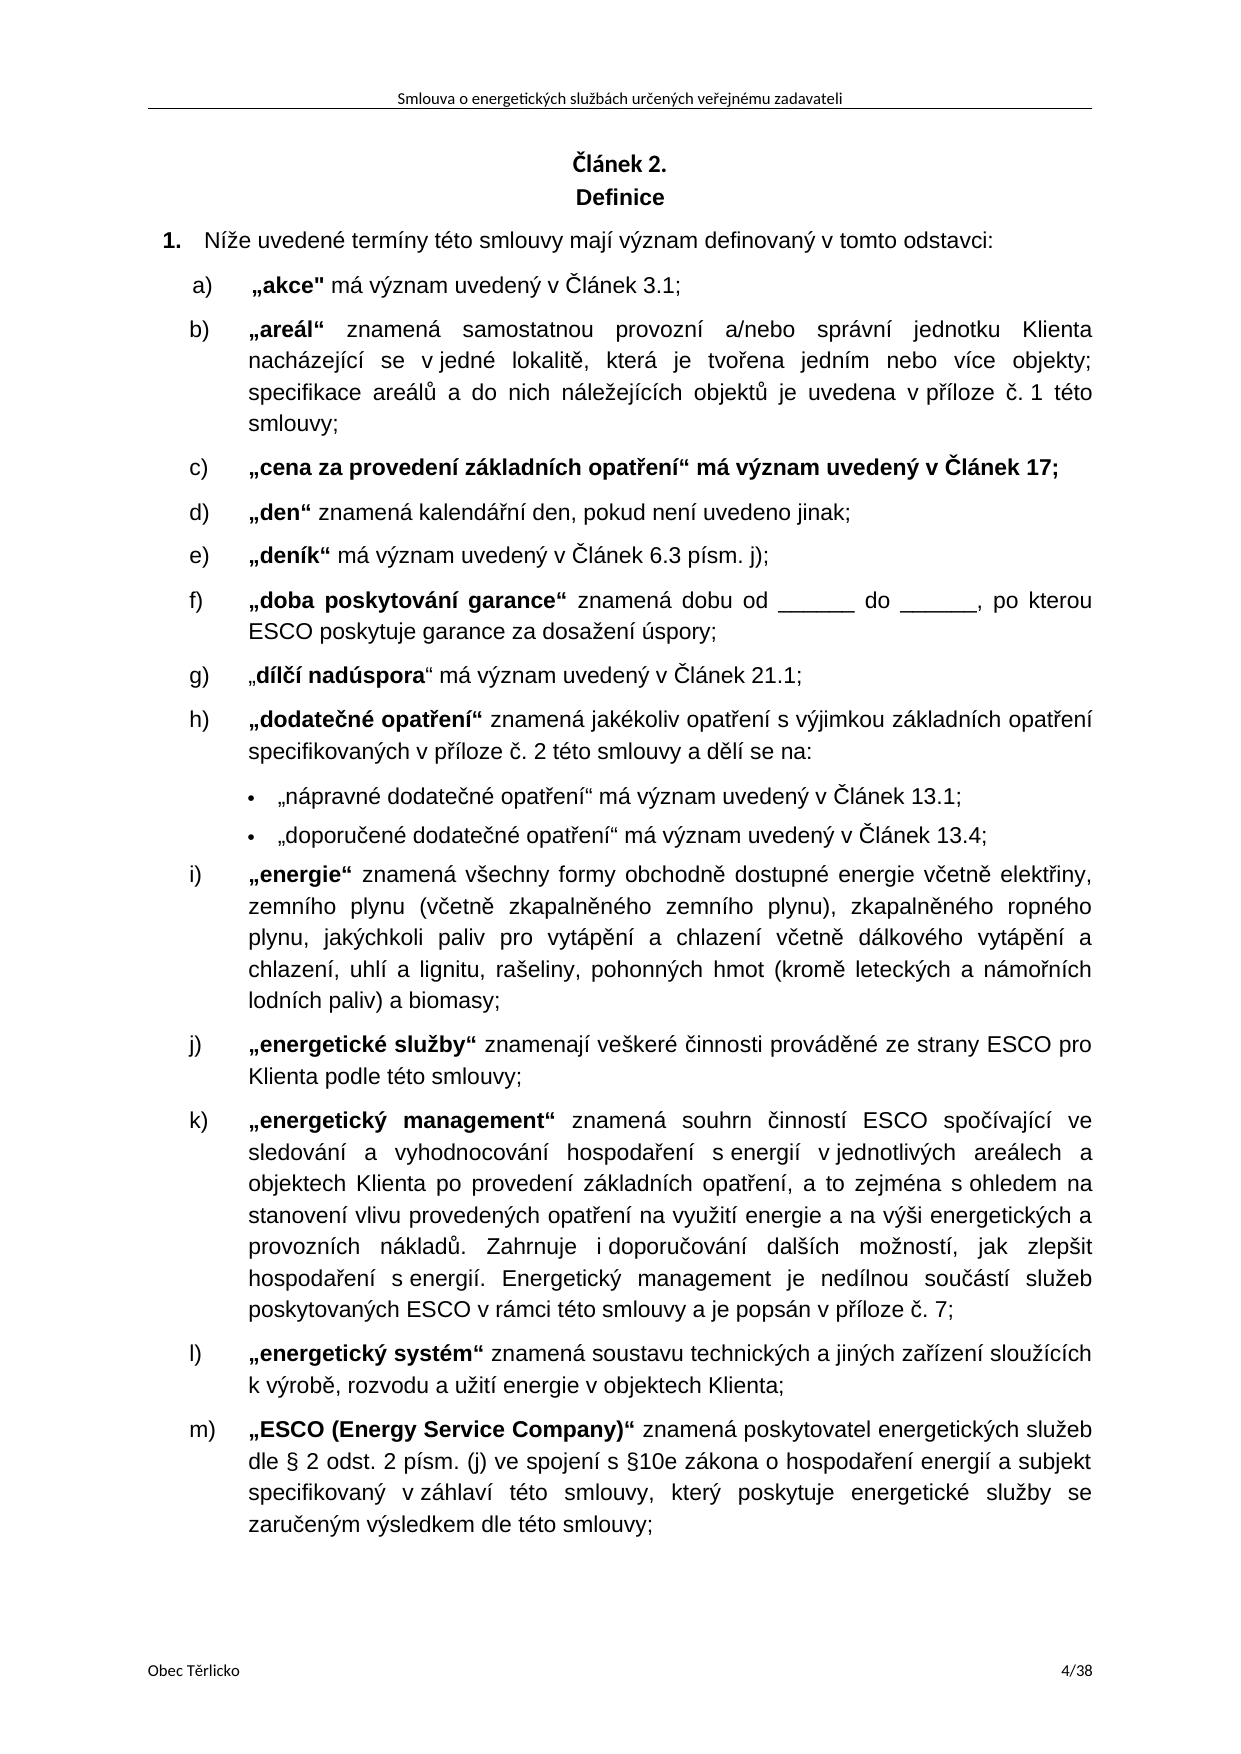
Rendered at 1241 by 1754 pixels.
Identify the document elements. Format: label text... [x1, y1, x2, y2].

subtitle „ESCO (Energy Service Company)“ znamená poskytovatel energetických služeb dle § 2 odst. 2 písm. (j) ve spojení s §10e zákona o hospodaření energií a subjekt specifikovaný v záhlaví této smlouvy, který poskytuje energetické služby se zaručeným výsledkem dle této smlouvy; [189, 1416, 1092, 1537]
subtitle Níže uvedené termíny této smlouvy mají význam definovaný v tomto odstavci: [162, 227, 1092, 254]
subtitle Definice [148, 148, 1092, 210]
subtitle „dodatečné opatření“ znamená jakékoliv opatření s výjimkou základních opatření specifikovaných v příloze č. 2 této smlouvy a dělí se na: [189, 706, 1092, 764]
text „doporučené dodatečné opatření“ má význam uvedený v Článek 13.4; [248, 815, 1092, 848]
subtitle „cena za provedení základních opatření“ má význam uvedený v Článek 17; [189, 454, 1092, 481]
subtitle „energetické služby“ znamenají veškeré činnosti prováděné ze strany ESCO pro Klienta podle této smlouvy; [189, 1031, 1092, 1089]
subtitle „energie“ znamená všechny formy obchodně dostupné energie včetně elektřiny, zemního plynu (včetně zkapalněného zemního plynu), zkapalněného ropného plynu, jakýchkoli paliv pro vytápění a chlazení včetně dálkového vytápění a chlazení, uhlí a lignitu, rašeliny, pohonných hmot (kromě leteckých a námořních lodních paliv) a biomasy; [189, 861, 1092, 1014]
subtitle „energetický management“ znamená souhrn činností ESCO spočívající ve sledování a vyhodnocování hospodaření s energií v jednotlivých areálech a objektech Klienta po provedení základních opatření, a to zejména s ohledem na stanovení vlivu provedených opatření na využití energie a na výši energetických a provozních nákladů. Zahrnuje i doporučování dalších možností, jak zlepšit hospodaření s energií. Energetický management je nedílnou součástí služeb poskytovaných ESCO v rámci této smlouvy a je popsán v příloze č. 7; [189, 1107, 1092, 1323]
subtitle „deník“ má význam uvedený v Článek 6.3 písm. j); [189, 542, 1092, 569]
subtitle „doba poskytování garance“ znamená dobu od ______ do ______, po kterou ESCO poskytuje garance za dosažení úspory; [189, 587, 1092, 644]
subtitle „dílčí nadúspora“ má význam uvedený v Článek 21.1; [189, 662, 1092, 688]
text „nápravné dodatečné opatření“ má význam uvedený v Článek 13.1; [248, 776, 1092, 809]
subtitle „akce" má význam uvedený v Článek 3.1; [192, 272, 1092, 298]
subtitle „energetický systém“ znamená soustavu technických a jiných zařízení sloužících k výrobě, rozvodu a užití energie v objektech Klienta; [189, 1340, 1092, 1398]
subtitle „den“ znamená kalendářní den, pokud není uvedeno jinak; [189, 498, 1092, 525]
subtitle „areál“ znamená samostatnou provozní a/nebo správní jednotku Klienta nacházející se v jedné lokalitě, která je tvořena jedním nebo více objekty; specifikace areálů a do nich náležejících objektů je uvedena v příloze č. 1 této smlouvy; [189, 316, 1092, 437]
